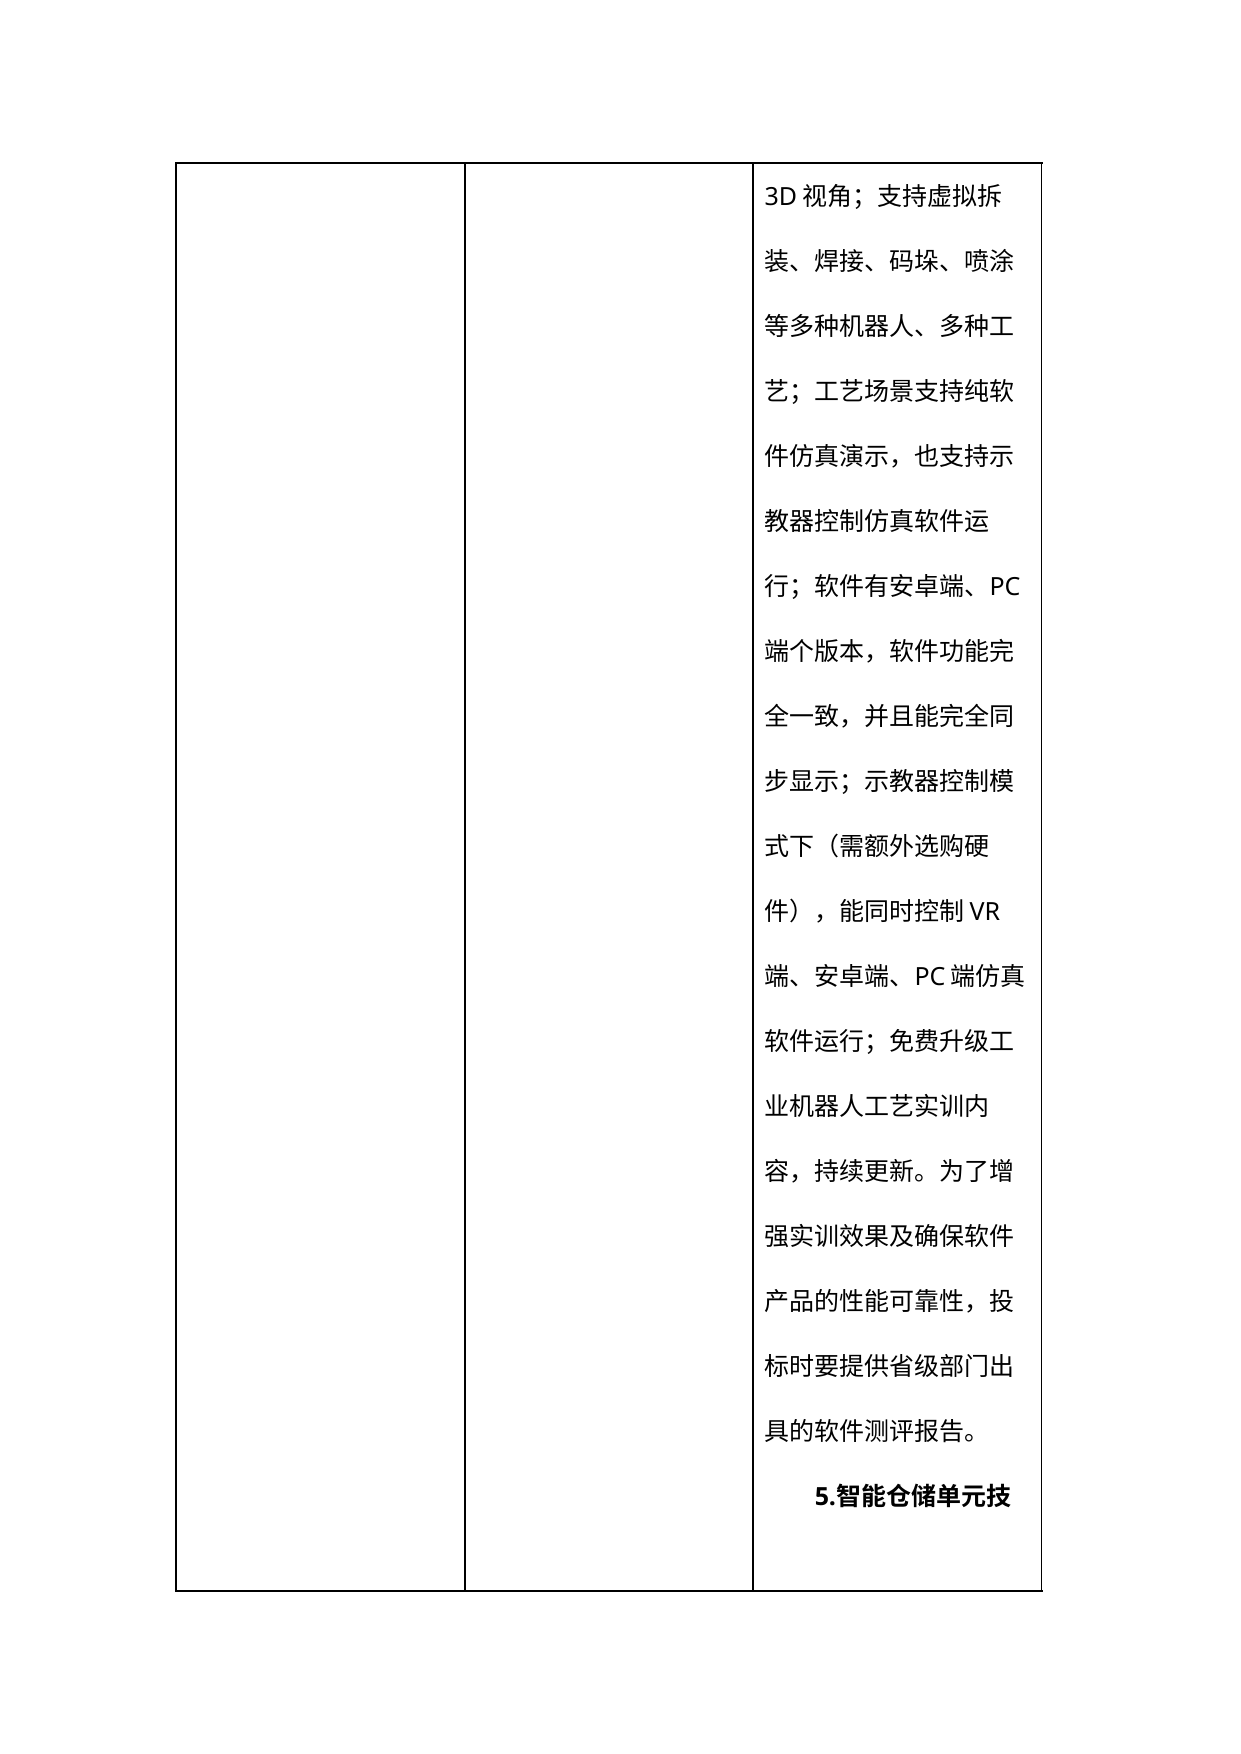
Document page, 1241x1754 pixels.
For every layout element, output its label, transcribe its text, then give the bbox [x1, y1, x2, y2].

table_cell [177, 164, 464, 1590]
table_cell 1 [466, 164, 752, 1590]
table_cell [754, 164, 1041, 1590]
